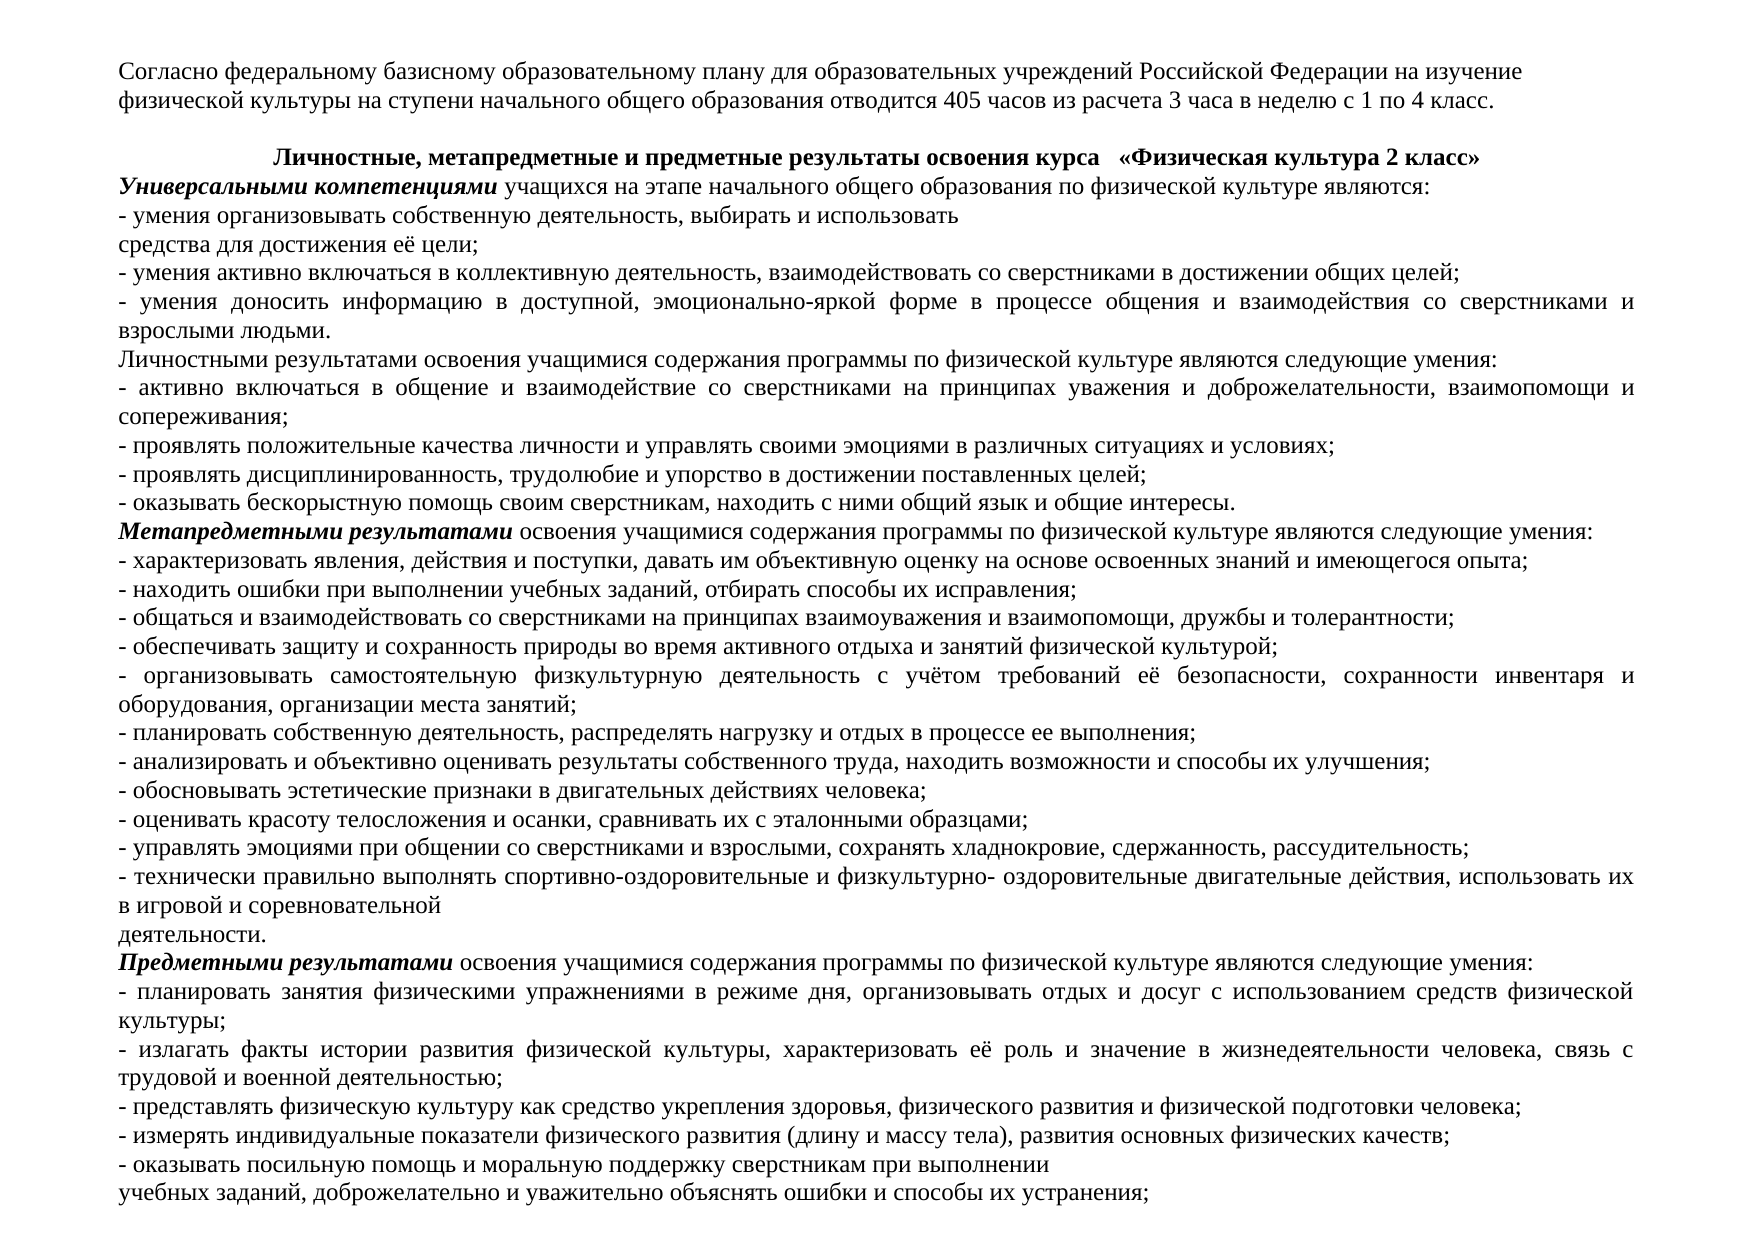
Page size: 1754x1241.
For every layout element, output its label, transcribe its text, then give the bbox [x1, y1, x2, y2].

text - планировать собственную деятельность, распределять нагрузку и отдых в процессе ее выполнения; [118, 717, 1636, 746]
text - общаться и взаимодействовать со сверстниками на принципах взаимоуважения и взаимопомощи, дружбы и толерантности; [118, 602, 1636, 631]
text - проявлять положительные качества личности и управлять своими эмоциями в различных ситуациях и условиях; [118, 430, 1636, 459]
text - оказывать посильную помощь и моральную поддержку сверстникам при выполнении [118, 1149, 1636, 1177]
text - активно включаться в общение и взаимодействие со сверстниками на принципах уважения и доброжелательности, взаимопомощи и сопереживания; [118, 372, 1636, 430]
text учебных заданий, доброжелательно и уважительно объяснять ошибки и способы их устранения; [118, 1177, 1636, 1206]
text - анализировать и объективно оценивать результаты собственного труда, находить возможности и способы их улучшения; [118, 746, 1636, 775]
text - обеспечивать защиту и сохранность природы во время активного отдыха и занятий физической культурой; [118, 631, 1636, 660]
text - измерять индивидуальные показатели физического развития (длину и массу тела), развития основных физических качеств; [118, 1120, 1636, 1149]
text средства для достижения её цели; [118, 229, 1636, 257]
text - оказывать бескорыстную помощь своим сверстникам, находить с ними общий язык и общие интересы. [118, 487, 1636, 516]
text - умения доносить информацию в доступной, эмоционально-яркой форме в процессе общения и взаимодействия со сверстниками и взрослыми людьми. [118, 286, 1636, 344]
text - умения активно включаться в коллективную деятельность, взаимодействовать со сверстниками в достижении общих целей; [118, 257, 1636, 286]
text - характеризовать явления, действия и поступки, давать им объективную оценку на основе освоенных знаний и имеющегося опыта; [118, 545, 1636, 574]
text - оценивать красоту телосложения и осанки, сравнивать их с эталонными образцами; [118, 804, 1636, 832]
text Универсальными компетенциями учащихся на этапе начального общего образования по физической культуре являются: [118, 171, 1636, 200]
text Метапредметными результатами освоения учащимися содержания программы по физической культуре являются следующие умения: [118, 516, 1636, 545]
text - технически правильно выполнять спортивно-оздоровительные и физкультурно- оздоровительные двигательные действия, использовать их в игровой и соревновательной [118, 861, 1636, 919]
text Предметными результатами освоения учащимися содержания программы по физической культуре являются следующие умения: [118, 947, 1636, 976]
text - управлять эмоциями при общении со сверстниками и взрослыми, сохранять хладнокровие, сдержанность, рассудительность; [118, 832, 1636, 861]
text - излагать факты истории развития физической культуры, характеризовать её роль и значение в жизнедеятельности человека, связь с трудовой и военной деятельностью; [118, 1034, 1636, 1091]
text Личностными результатами освоения учащимися содержания программы по физической культуре являются следующие умения: [118, 344, 1636, 372]
text - проявлять дисциплинированность, трудолюбие и упорство в достижении поставленных целей; [118, 459, 1636, 487]
text - представлять физическую культуру как средство укрепления здоровья, физического развития и физической подготовки человека; [118, 1091, 1636, 1120]
text - умения организовывать собственную деятельность, выбирать и использовать [118, 200, 1636, 229]
text - находить ошибки при выполнении учебных заданий, отбирать способы их исправления; [118, 574, 1636, 602]
text - планировать занятия физическими упражнениями в режиме дня, организовывать отдых и досуг с использованием средств физической культуры; [118, 976, 1636, 1034]
text - обосновывать эстетические признаки в двигательных действиях человека; [118, 775, 1636, 804]
text деятельности. [118, 919, 1636, 947]
text Согласно федеральному базисному образовательному плану для образовательных учреждений Российской Федерации на изучение физической культуры на ступени начального общего образования отводится 405 часов из расчета 3 часа в неделю с 1 по 4 класс. [118, 56, 1636, 114]
text Личностные, метапредметные и предметные результаты освоения курса «Физическая культура 2 класс» [118, 142, 1636, 171]
text - организовывать самостоятельную физкультурную деятельность с учётом требований её безопасности, сохранности инвентаря и оборудования, организации места занятий; [118, 660, 1636, 717]
